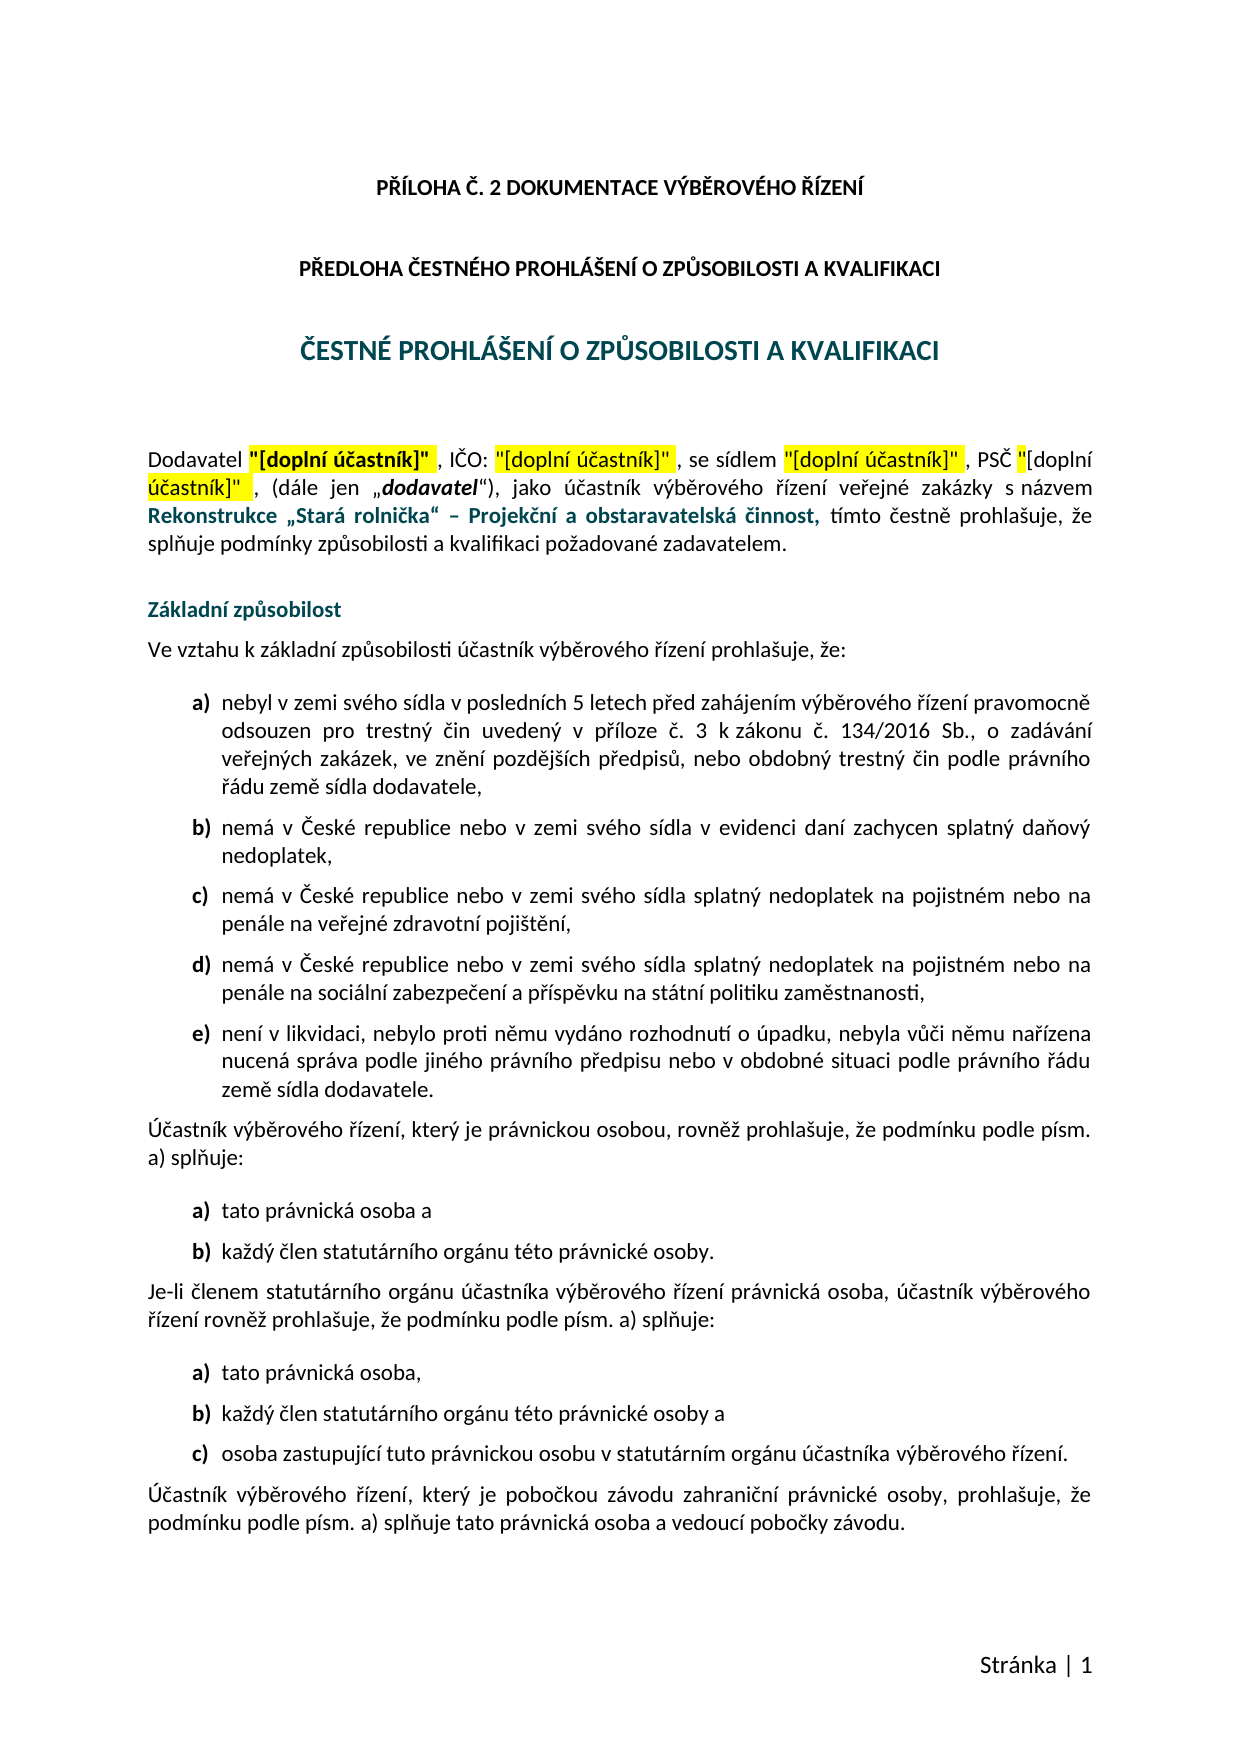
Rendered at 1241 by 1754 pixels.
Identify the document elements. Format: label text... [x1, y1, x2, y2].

text Ve vztahu k základní způsobilosti účastník výběrového řízení prohlašuje, že: [148, 635, 1093, 663]
text Účastník výběrového řízení, který je právnickou osobou, rovněž prohlašuje, že podmínku podle písm. a) splňuje: [148, 1115, 1093, 1171]
list tato právnická osoba a [192, 1196, 1093, 1224]
text nemá v České republice nebo v zemi svého sídla v evidenci daní zachycen splatný daňový nedoplatek, [192, 813, 1093, 869]
list každý člen statutárního orgánu této právnické osoby a [192, 1399, 1093, 1427]
text nebyl v zemi svého sídla v posledních 5 letech před zahájením výběrového řízení pravomocně odsouzen pro trestný čin uvedený v příloze č. 3 k zákonu č. 134/2016 Sb., o zadávání veřejných zakázek, ve znění pozdějších předpisů, nebo obdobný trestný čin podle právního řádu země sídla dodavatele, [192, 688, 1093, 801]
text nemá v České republice nebo v zemi svého sídla splatný nedoplatek na pojistném nebo na penále na sociální zabezpečení a příspěvku na státní politiku zaměstnanosti, [192, 950, 1093, 1006]
text Základní způsobilost [148, 595, 1093, 623]
list tato právnická osoba, [192, 1358, 1093, 1386]
text PŘEDLOHA ČESTNÉHO PROHLÁŠENÍ O ZPŮSOBILOSTI A KVALIFIKACI [148, 254, 1093, 282]
text ČESTNÉ PROHLÁŠENÍ O ZPŮSOBILOSTI A KVALIFIKACI [148, 332, 1093, 367]
text PŘÍLOHA Č. 2 DOKUMENTACE VÝBĚROVÉHO ŘÍZENÍ [148, 173, 1093, 201]
text není v likvidaci, nebylo proti němu vydáno rozhodnutí o úpadku, nebyla vůči němu nařízena nucená správa podle jiného právního předpisu nebo v obdobné situaci podle právního řádu země sídla dodavatele. [192, 1019, 1093, 1103]
text Účastník výběrového řízení, který je pobočkou závodu zahraniční právnické osoby, prohlašuje, že podmínku podle písm. a) splňuje tato právnická osoba a vedoucí pobočky závodu. [148, 1480, 1093, 1536]
text Dodavatel , IČO: , se sídlem , PSČ , (dále jen „dodavatel“), jako účastník výběrového řízení veřejné zakázky s názvem Rekonstrukce „Stará rolnička“ – Projekční a obstaravatelská činnost, tímto čestně prohlašuje, že splňuje podmínky způsobilosti a kvalifikaci požadované zadavatelem. [148, 445, 1093, 557]
list osoba zastupující tuto právnickou osobu v statutárním orgánu účastníka výběrového řízení. [192, 1439, 1093, 1467]
text Je-li členem statutárního orgánu účastníka výběrového řízení právnická osoba, účastník výběrového řízení rovněž prohlašuje, že podmínku podle písm. a) splňuje: [148, 1277, 1093, 1333]
text nemá v České republice nebo v zemi svého sídla splatný nedoplatek na pojistném nebo na penále na veřejné zdravotní pojištění, [192, 882, 1093, 938]
list každý člen statutárního orgánu této právnické osoby. [192, 1237, 1093, 1265]
